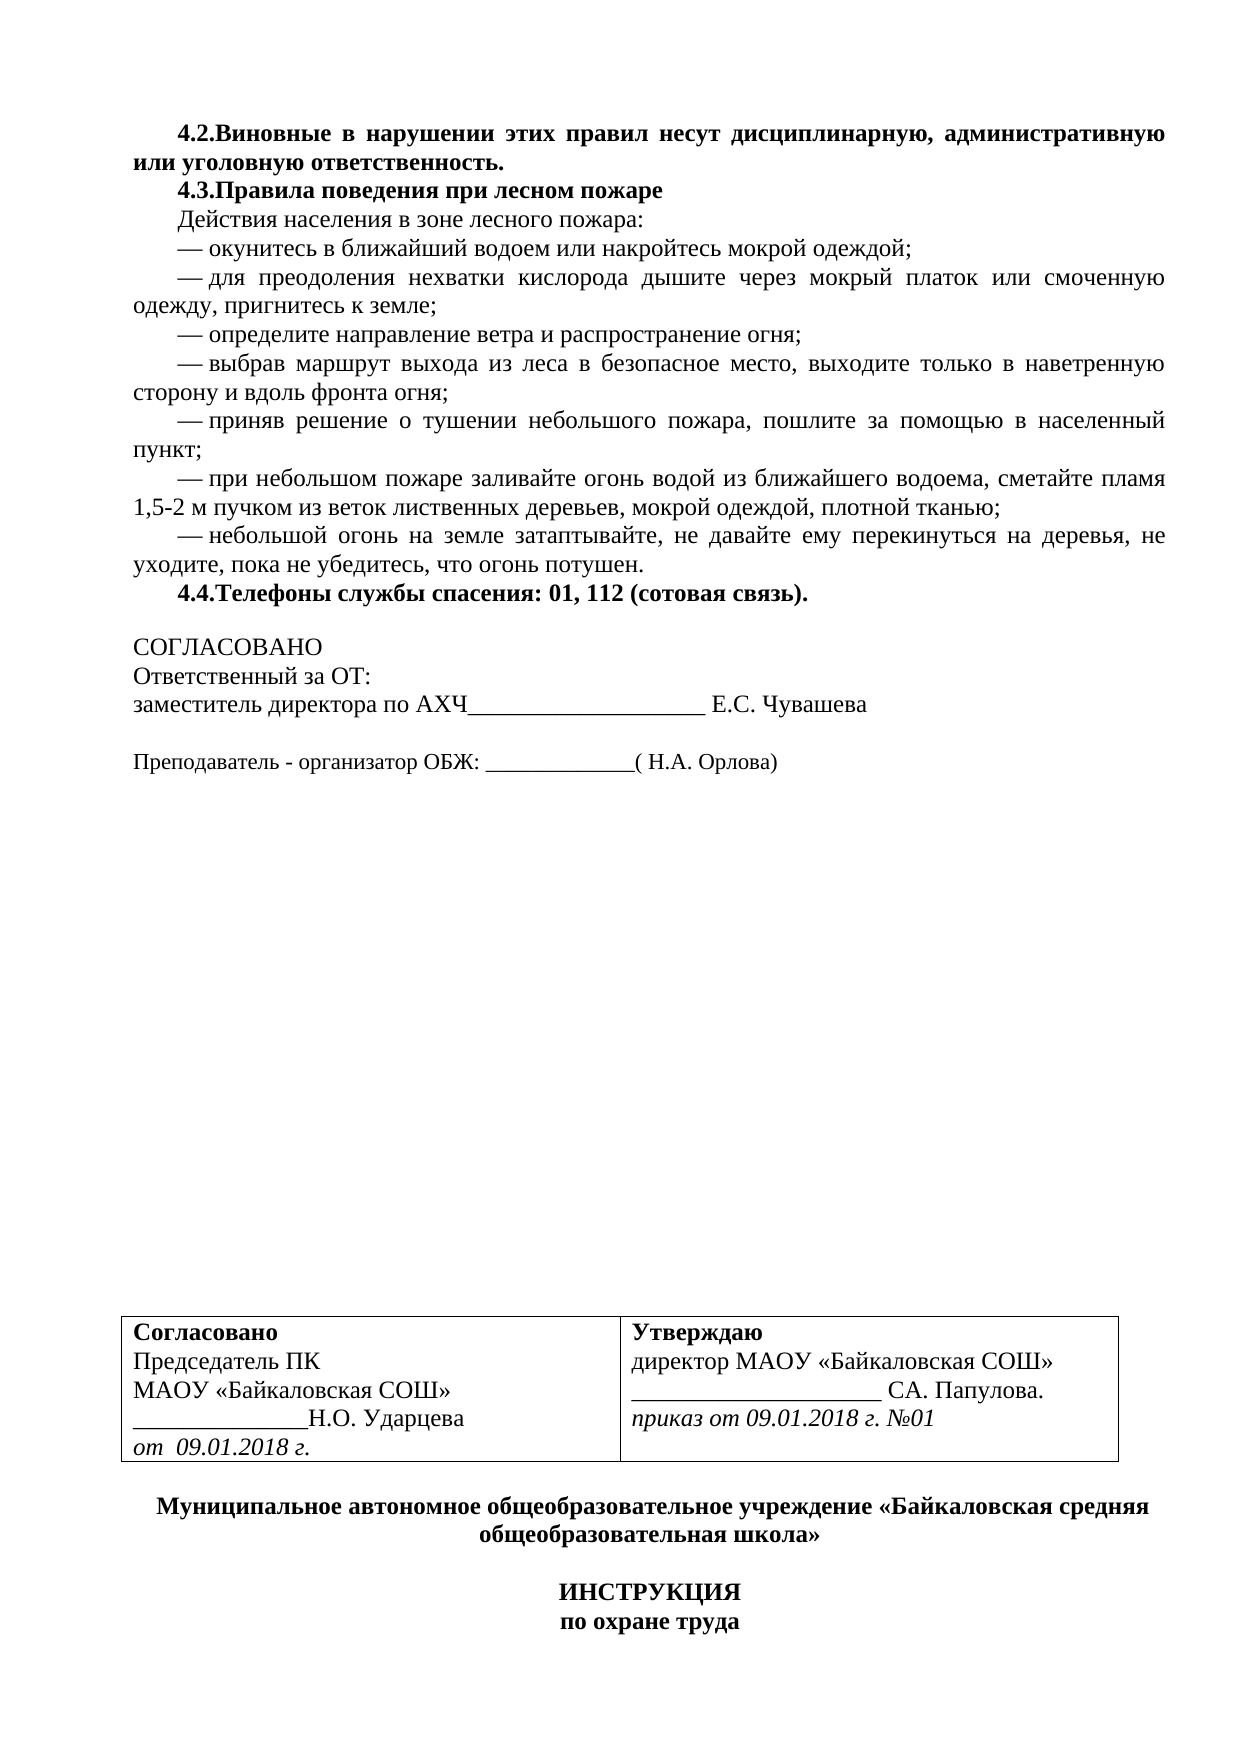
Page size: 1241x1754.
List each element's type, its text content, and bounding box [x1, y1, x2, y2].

text 4.3.Правила поведения при лесном пожаре [133, 176, 1167, 204]
text заместитель директора по АХЧ___________________ Е.С. Чувашева [133, 689, 1167, 718]
text — небольшой огонь на земле затаптывайте, не давайте ему перекинуться на деревья, не уходите, пока не убедитесь, что огонь потушен. [133, 521, 1167, 578]
text 4.4.Телефоны службы спасения: 01, 112 (сотовая связь). [133, 578, 1167, 607]
text 4.2.Виновные в нарушении этих правил несут дисциплинарную, административную или уголовную ответственность. [133, 118, 1167, 176]
text Преподаватель - организатор ОБЖ: _____________( Н.А. Орлова) [133, 747, 1164, 776]
text — окунитесь в ближайший водоем или накройтесь мокрой одеждой; [133, 233, 1167, 262]
text Муниципальное автономное общеобразовательное учреждение «Байкаловская средняя общеобразовательная школа» [133, 1491, 1167, 1548]
text ИНСТРУКЦИЯ [133, 1577, 1167, 1606]
text — определите направление ветра и распространение огня; [133, 319, 1167, 348]
text по охране труда [133, 1606, 1167, 1634]
text — при небольшом пожаре заливайте огонь водой из ближайшего водоема, сметайте пламя 1,5-2 м пучком из веток лиственных деревьев, мокрой одеждой, плотной тканью; [133, 463, 1167, 521]
text — для преодоления нехватки кислорода дышите через мокрый платок или смоченную одежду, пригнитесь к земле; [133, 262, 1167, 319]
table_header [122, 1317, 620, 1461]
text Действия населения в зоне лесного пожара: [133, 204, 1167, 233]
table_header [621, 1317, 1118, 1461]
text Ответственный за ОТ: [133, 661, 1167, 689]
text СОГЛАСОВАНО [133, 632, 1167, 661]
text — приняв решение о тушении небольшого пожара, пошлите за помощью в населенный пункт; [133, 406, 1167, 463]
text — выбрав маршрут выхода из леса в безопасное место, выходите только в наветренную сторону и вдоль фронта огня; [133, 348, 1167, 406]
